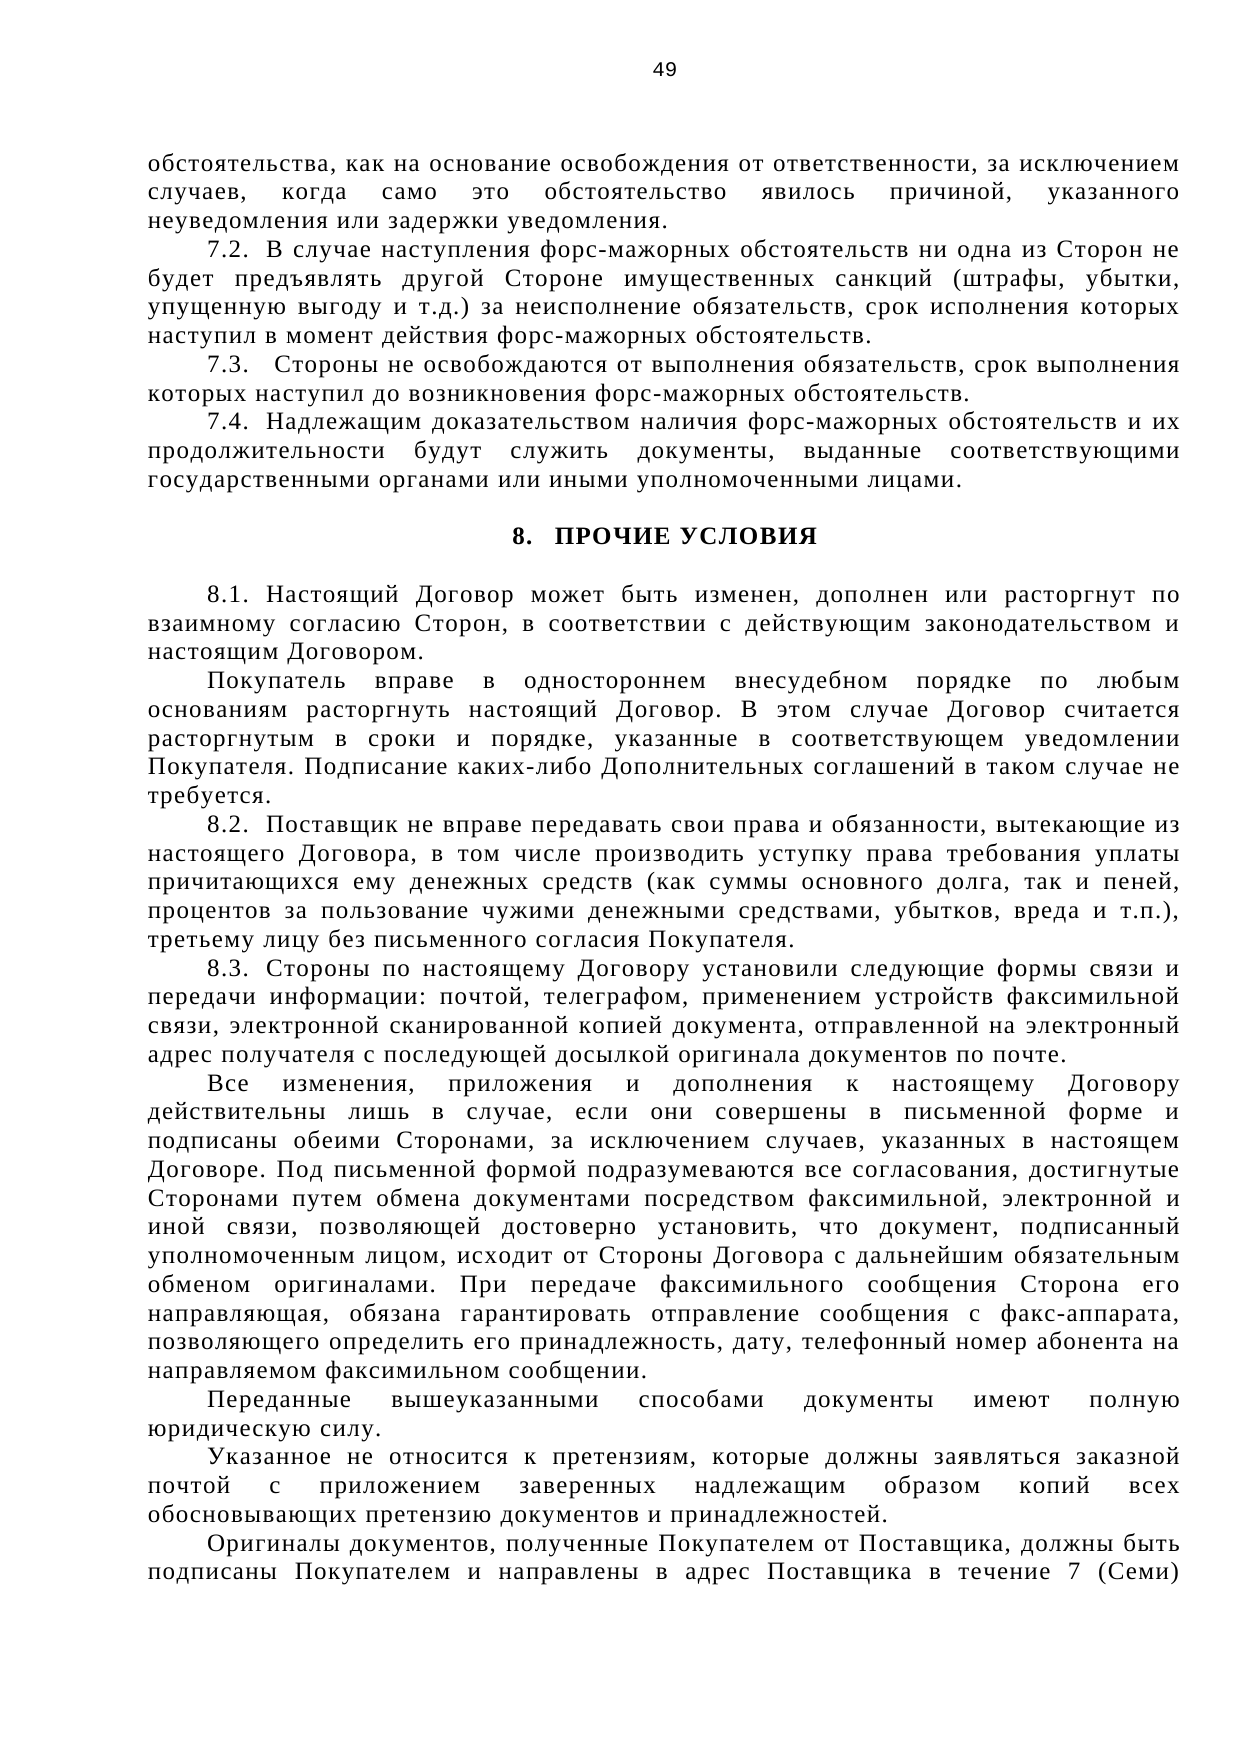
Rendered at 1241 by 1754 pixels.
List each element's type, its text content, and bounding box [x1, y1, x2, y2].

list ПРОЧИЕ УСЛОВИЯ [148, 521, 1181, 550]
list В случае наступления форс-мажорных обстоятельств ни одна из Сторон не будет предъявлять другой Стороне имущественных санкций (штрафы, убытки, упущенную выгоду и т.д.) за неисполнение обязательств, срок исполнения которых наступил в момент действия форс-мажорных обстоятельств. [148, 234, 1181, 349]
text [148, 148, 1181, 234]
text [148, 1528, 1181, 1585]
text Покупатель вправе в одностороннем внесудебном порядке по любым основаниям расторгнуть настоящий Договор. В этом случае Договор считается расторгнутым в сроки и порядке, указанные в соответствующем уведомлении Покупателя. Подписание каких-либо Дополнительных соглашений в таком случае не требуется. [148, 665, 1181, 809]
list Настоящий Договор может быть изменен, дополнен или расторгнут по взаимному согласию Сторон, в соответствии с действующим законодательством и настоящим Договором. [148, 579, 1181, 665]
list Поставщик не вправе передавать свои права и обязанности, вытекающие из настоящего Договора, в том числе производить уступку права требования уплаты причитающихся ему денежных средств (как суммы основного долга, так и пеней, процентов за пользование чужими денежными средствами, убытков, вреда и т.п.), третьему лицу без письменного согласия Покупателя. [148, 809, 1181, 953]
list Стороны не освобождаются от выполнения обязательств, срок выполнения которых наступил до возникновения форс-мажорных обстоятельств. [148, 349, 1181, 406]
text Все изменения, приложения и дополнения к настоящему Договору действительны лишь в случае, если они совершены в письменной форме и подписаны обеими Сторонами, за исключением случаев, указанных в настоящем Договоре. Под письменной формой подразумеваются все согласования, достигнутые Сторонами путем обмена документами посредством факсимильной, электронной и иной связи, позволяющей достоверно установить, что документ, подписанный уполномоченным лицом, исходит от Стороны Договора с дальнейшим обязательным обменом оригиналами. При передаче факсимильного сообщения Сторона его направляющая, обязана гарантировать отправление сообщения с факс-аппарата, позволяющего определить его принадлежность, дату, телефонный номер абонента на направляемом факсимильном сообщении. [148, 1068, 1181, 1384]
text Переданные вышеуказанными способами документы имеют полную юридическую силу. [148, 1384, 1181, 1441]
list Надлежащим доказательством наличия форс-мажорных обстоятельств и их продолжительности будут служить документы, выданные соответствующими государственными органами или иными уполномоченными лицами. [148, 406, 1181, 493]
list Стороны по настоящему Договору установили следующие формы связи и передачи информации: почтой, телеграфом, применением устройств факсимильной связи, электронной сканированной копией документа, отправленной на электронный адрес получателя с последующей досылкой оригинала документов по почте. [148, 953, 1181, 1068]
text Указанное не относится к претензиям, которые должны заявляться заказной почтой с приложением заверенных надлежащим образом копий всех обосновывающих претензию документов и принадлежностей. [148, 1441, 1181, 1528]
